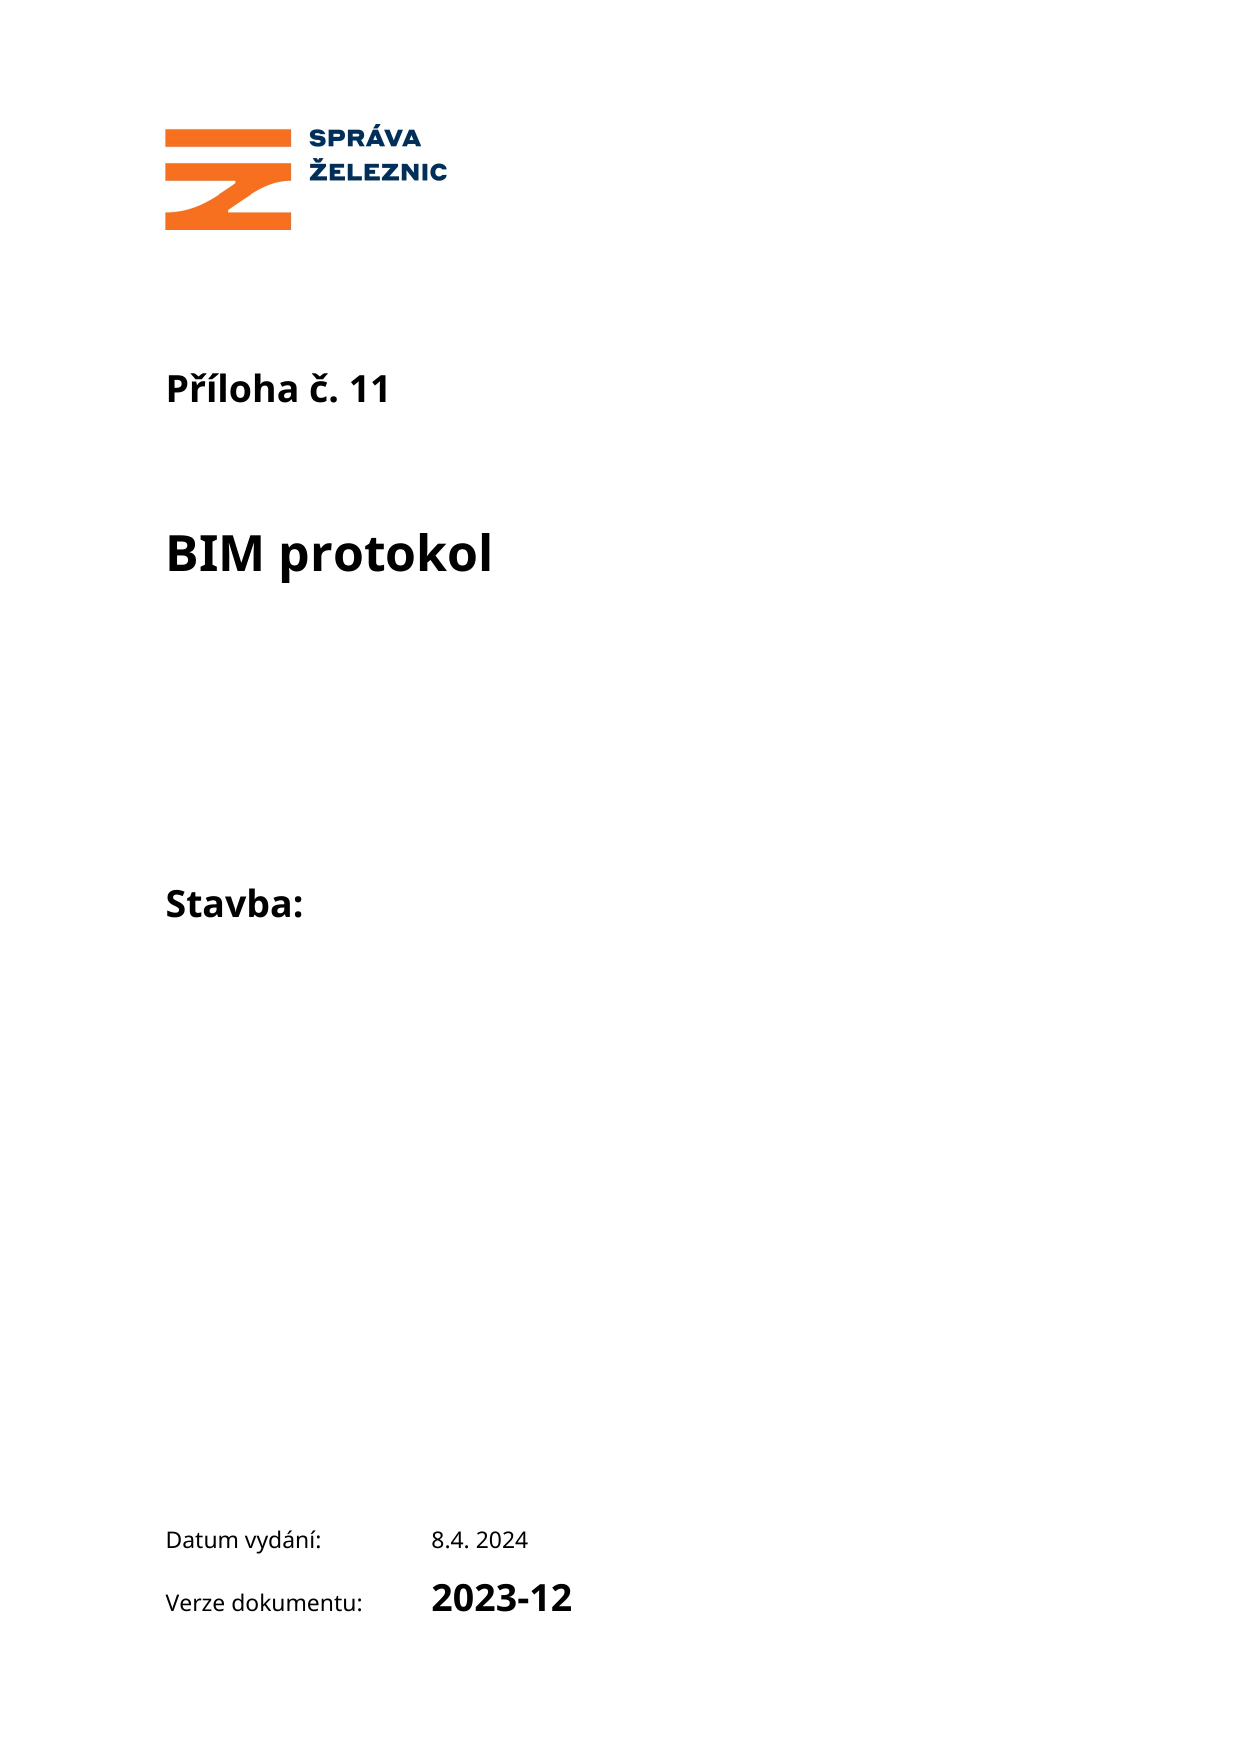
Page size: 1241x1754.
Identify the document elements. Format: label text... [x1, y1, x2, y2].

picture [165, 124, 447, 230]
text Příloha č. 11 [165, 362, 1075, 413]
text Stavba: [165, 877, 1075, 928]
